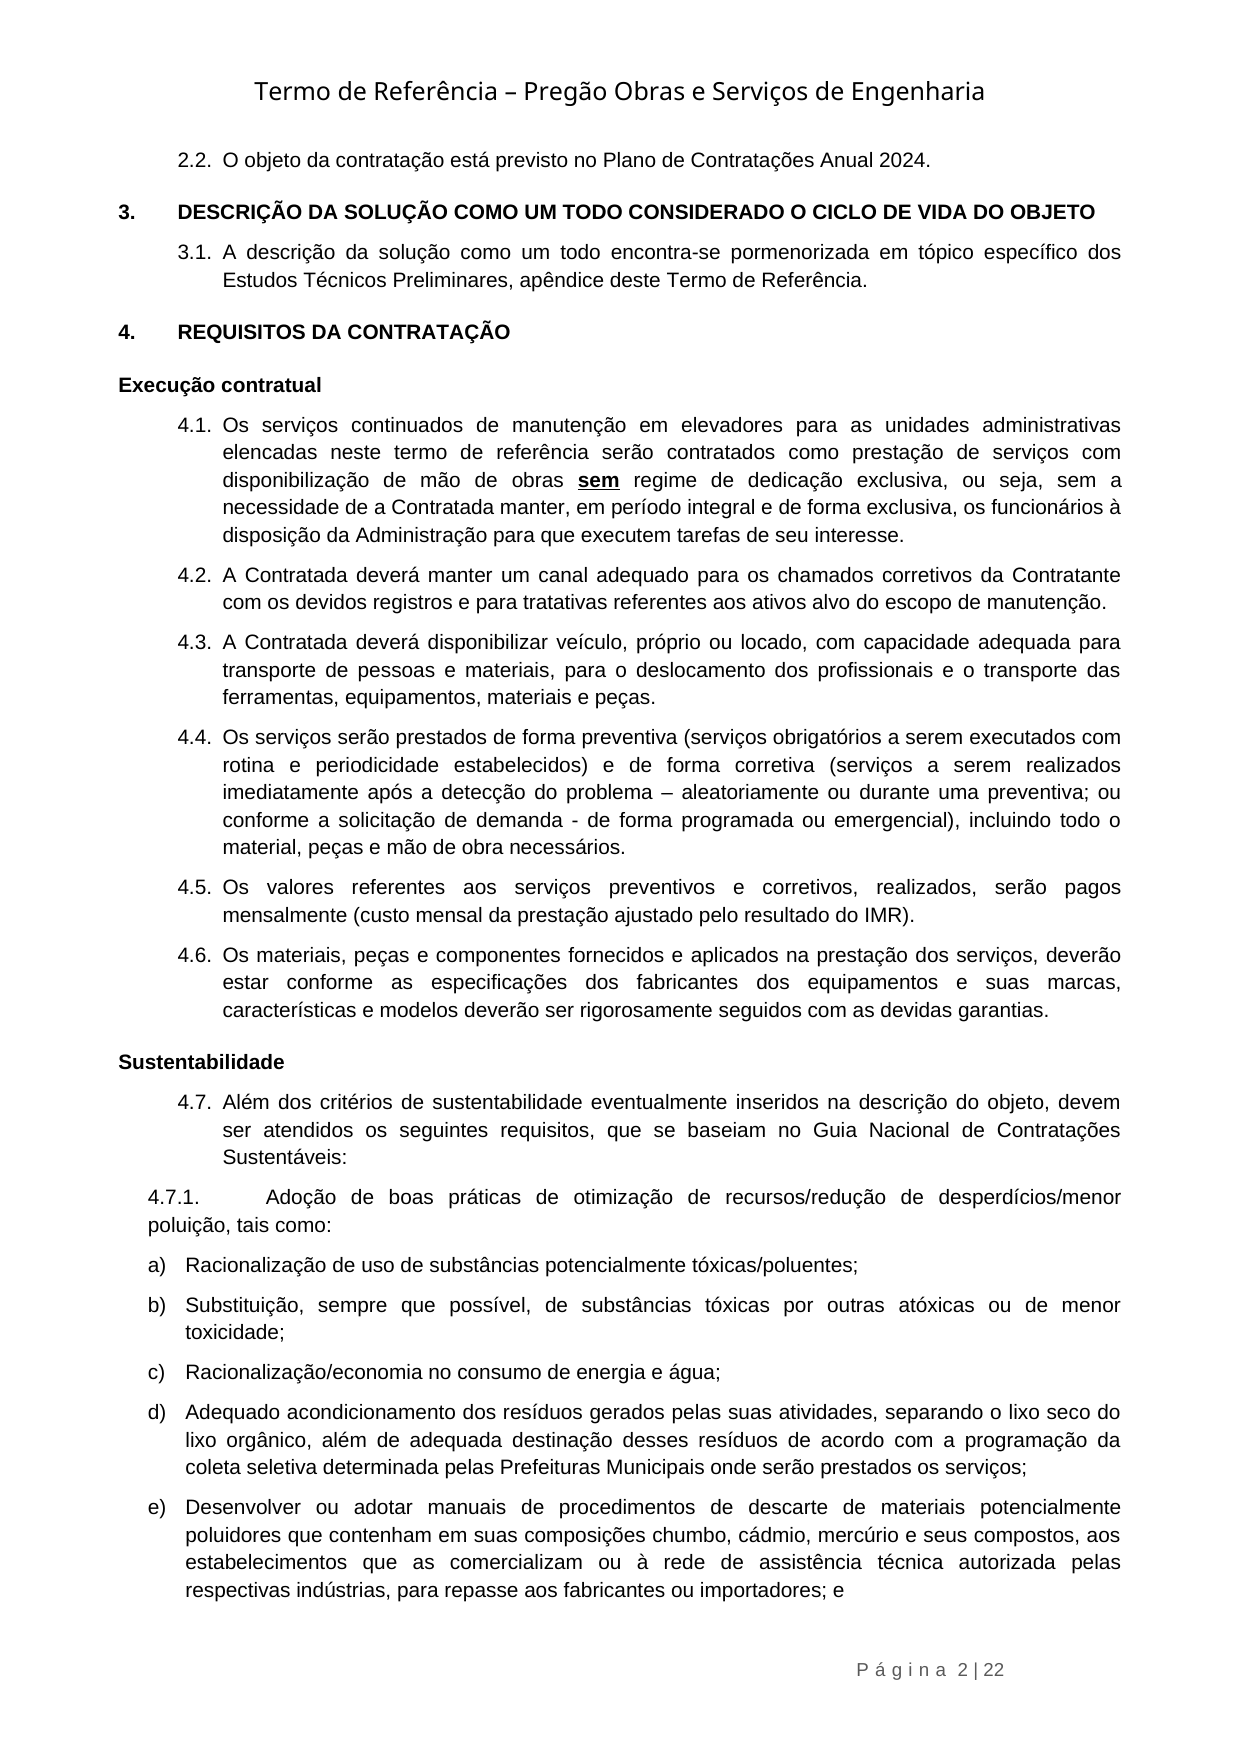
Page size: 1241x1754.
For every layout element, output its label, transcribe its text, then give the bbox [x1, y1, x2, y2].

text REQUISITOS DA CONTRATAÇÃO [118, 320, 1122, 344]
list Adequado acondicionamento dos resíduos gerados pelas suas atividades, separando o lixo seco do lixo orgânico, além de adequada destinação desses resíduos de acordo com a programação da coleta seletiva determinada pelas Prefeituras Municipais onde serão prestados os serviços; [148, 1400, 1122, 1479]
text Os materiais, peças e componentes fornecidos e aplicados na prestação dos serviços, deverão estar conforme as especificações dos fabricantes dos equipamentos e suas marcas, características e modelos deverão ser rigorosamente seguidos com as devidas garantias. [177, 943, 1122, 1022]
text A Contratada deverá disponibilizar veículo, próprio ou locado, com capacidade adequada para transporte de pessoas e materiais, para o deslocamento dos profissionais e o transporte das ferramentas, equipamentos, materiais e peças. [177, 630, 1122, 709]
text Os serviços continuados de manutenção em elevadores para as unidades administrativas elencadas neste termo de referência serão contratados como prestação de serviços com disponibilização de mão de obras sem regime de dedicação exclusiva, ou seja, sem a necessidade de a Contratada manter, em período integral e de forma exclusiva, os funcionários à disposição da Administração para que executem tarefas de seu interesse. [177, 413, 1122, 547]
text Adoção de boas práticas de otimização de recursos/redução de desperdícios/menor poluição, tais como: [148, 1185, 1122, 1237]
text O objeto da contratação está previsto no Plano de Contratações Anual 2024. [177, 148, 1122, 172]
list Desenvolver ou adotar manuais de procedimentos de descarte de materiais potencialmente poluidores que contenham em suas composições chumbo, cádmio, mercúrio e seus compostos, aos estabelecimentos que as comercializam ou à rede de assistência técnica autorizada pelas respectivas indústrias, para repasse aos fabricantes ou importadores; e [148, 1495, 1122, 1602]
text Além dos critérios de sustentabilidade eventualmente inseridos na descrição do objeto, devem ser atendidos os seguintes requisitos, que se baseiam no Guia Nacional de Contratações Sustentáveis: [177, 1090, 1122, 1169]
list Racionalização de uso de substâncias potencialmente tóxicas/poluentes; [148, 1253, 1122, 1277]
list Racionalização/economia no consumo de energia e água; [148, 1360, 1122, 1384]
text Os serviços serão prestados de forma preventiva (serviços obrigatórios a serem executados com rotina e periodicidade estabelecidos) e de forma corretiva (serviços a serem realizados imediatamente após a detecção do problema – aleatoriamente ou durante uma preventiva; ou conforme a solicitação de demanda - de forma programada ou emergencial), incluindo todo o material, peças e mão de obra necessários. [177, 725, 1122, 859]
text Os valores referentes aos serviços preventivos e corretivos, realizados, serão pagos mensalmente (custo mensal da prestação ajustado pelo resultado do IMR). [177, 875, 1122, 927]
text Execução contratual [118, 373, 1122, 397]
text A Contratada deverá manter um canal adequado para os chamados corretivos da Contratante com os devidos registros e para tratativas referentes aos ativos alvo do escopo de manutenção. [177, 563, 1122, 614]
list Substituição, sempre que possível, de substâncias tóxicas por outras atóxicas ou de menor toxicidade; [148, 1293, 1122, 1344]
text A descrição da solução como um todo encontra-se pormenorizada em tópico específico dos Estudos Técnicos Preliminares, apêndice deste Termo de Referência. [177, 240, 1122, 292]
text Sustentabilidade [118, 1050, 1122, 1074]
text DESCRIÇÃO DA SOLUÇÃO COMO UM TODO CONSIDERADO O CICLO DE VIDA DO OBJETO [118, 200, 1122, 224]
